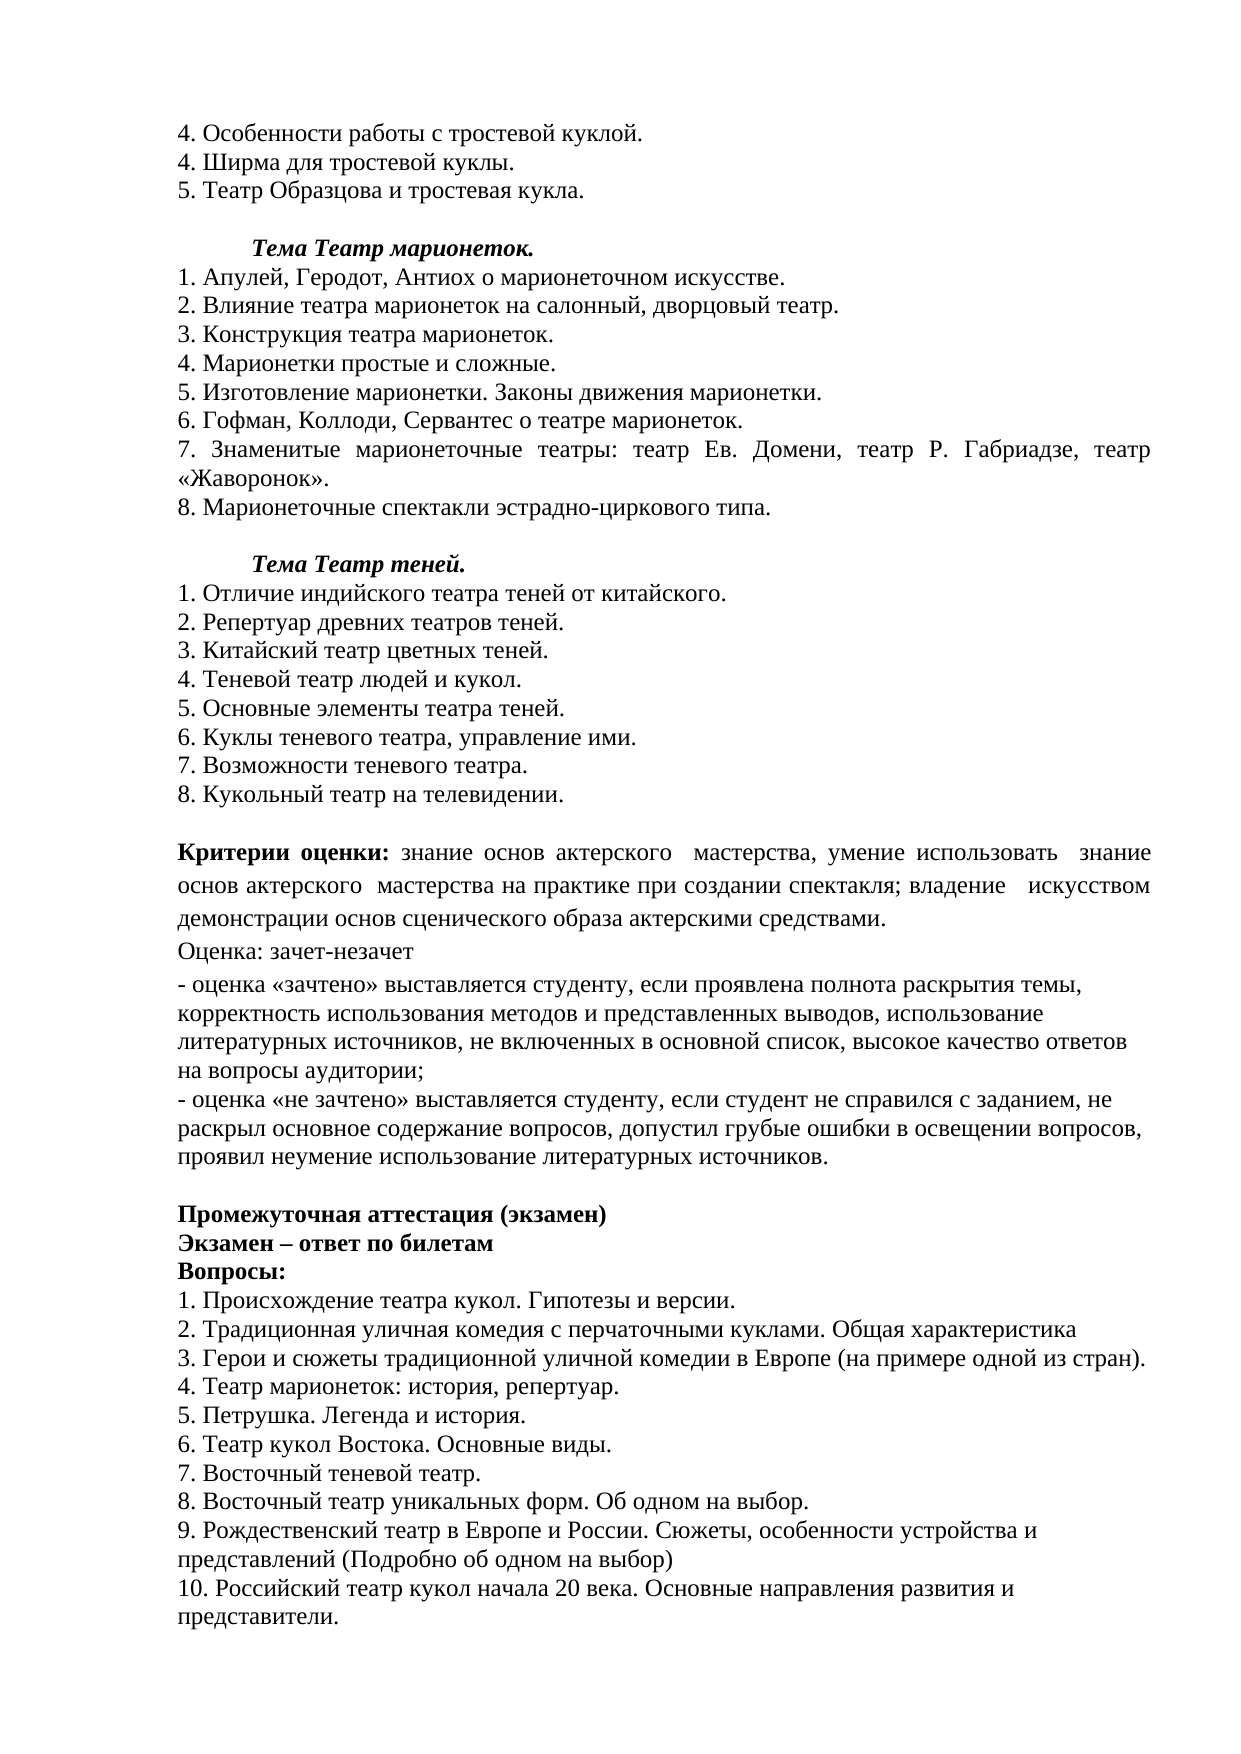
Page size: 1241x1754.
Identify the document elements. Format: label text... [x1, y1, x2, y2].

text Тема Театр марионеток. [177, 233, 1152, 262]
text 3. Китайский театр цветных теней. [177, 636, 1152, 664]
text 4. Ширма для тростевой куклы. [177, 147, 1152, 176]
text 7. Возможности теневого театра. [177, 751, 1152, 779]
text Промежуточная аттестация (экзамен) [177, 1199, 1152, 1228]
text 7. Знаменитые марионеточные театры: театр Ев. Домени, театр Р. Габриадзе, театр «Жаворонок». [177, 434, 1152, 492]
text 2. Репертуар древних театров теней. [177, 607, 1152, 636]
text 8. Марионеточные спектакли эстрадно-циркового типа. [177, 492, 1152, 521]
text 5. Петрушка. Легенда и история. [177, 1400, 1152, 1429]
text 3. Конструкция театра марионеток. [177, 319, 1152, 348]
text 4. Особенности работы с тростевой куклой. [177, 118, 1152, 147]
text 7. Восточный теневой театр. [177, 1458, 1152, 1486]
text 6. Гофман, Коллоди, Сервантес о театре марионеток. [177, 406, 1152, 434]
text - оценка «зачтено» выставляется студенту, если проявлена полнота раскрытия темы, корректность использования методов и представленных выводов, использование литературных источников, не включенных в основной список, высокое качество ответов на вопросы аудитории; [177, 969, 1152, 1084]
text Экзамен – ответ по билетам [177, 1228, 1152, 1256]
text 10. Российский театр кукол начала 20 века. Основные направления развития и представители. [177, 1573, 1152, 1630]
text 6. Куклы теневого театра, управление ими. [177, 722, 1152, 751]
text 1. Отличие индийского театра теней от китайского. [177, 578, 1152, 607]
text Тема Театр теней. [177, 549, 1152, 578]
text 9. Рождественский театр в Европе и России. Сюжеты, особенности устройства и представлений (Подробно об одном на выбор) [177, 1515, 1152, 1573]
text 5. Театр Образцова и тростевая кукла. [177, 176, 1152, 204]
text Критерии оценки: знание основ актерского мастерства, умение использовать знание основ актерского мастерства на практике при создании спектакля; владение искусством демонстрации основ сценического образа актерскими средствами. [177, 837, 1152, 932]
text 5. Основные элементы театра теней. [177, 693, 1152, 722]
text 6. Театр кукол Востока. Основные виды. [177, 1429, 1152, 1458]
text 3. Герои и сюжеты традиционной уличной комедии в Европе (на примере одной из стран). [177, 1343, 1152, 1371]
text 4. Марионетки простые и сложные. [177, 348, 1152, 377]
text 1. Апулей, Геродот, Антиох о марионеточном искусстве. [177, 262, 1152, 291]
text Оценка: зачет-незачет [177, 936, 1152, 965]
text 8. Восточный театр уникальных форм. Об одном на выбор. [177, 1486, 1152, 1515]
text 2. Влияние театра марионеток на салонный, дворцовый театр. [177, 291, 1152, 319]
text 2. Традиционная уличная комедия с перчаточными куклами. Общая характеристика [177, 1314, 1152, 1343]
text 8. Кукольный театр на телевидении. [177, 779, 1152, 808]
text 4. Теневой театр людей и кукол. [177, 664, 1152, 693]
text 5. Изготовление марионетки. Законы движения марионетки. [177, 377, 1152, 406]
text Вопросы: [177, 1256, 1152, 1285]
text 4. Театр марионеток: история, репертуар. [177, 1371, 1152, 1400]
text 1. Происхождение театра кукол. Гипотезы и версии. [177, 1285, 1152, 1314]
text - оценка «не зачтено» выставляется студенту, если студент не справился с заданием, не раскрыл основное содержание вопросов, допустил грубые ошибки в освещении вопросов, проявил неумение использование литературных источников. [177, 1084, 1152, 1170]
